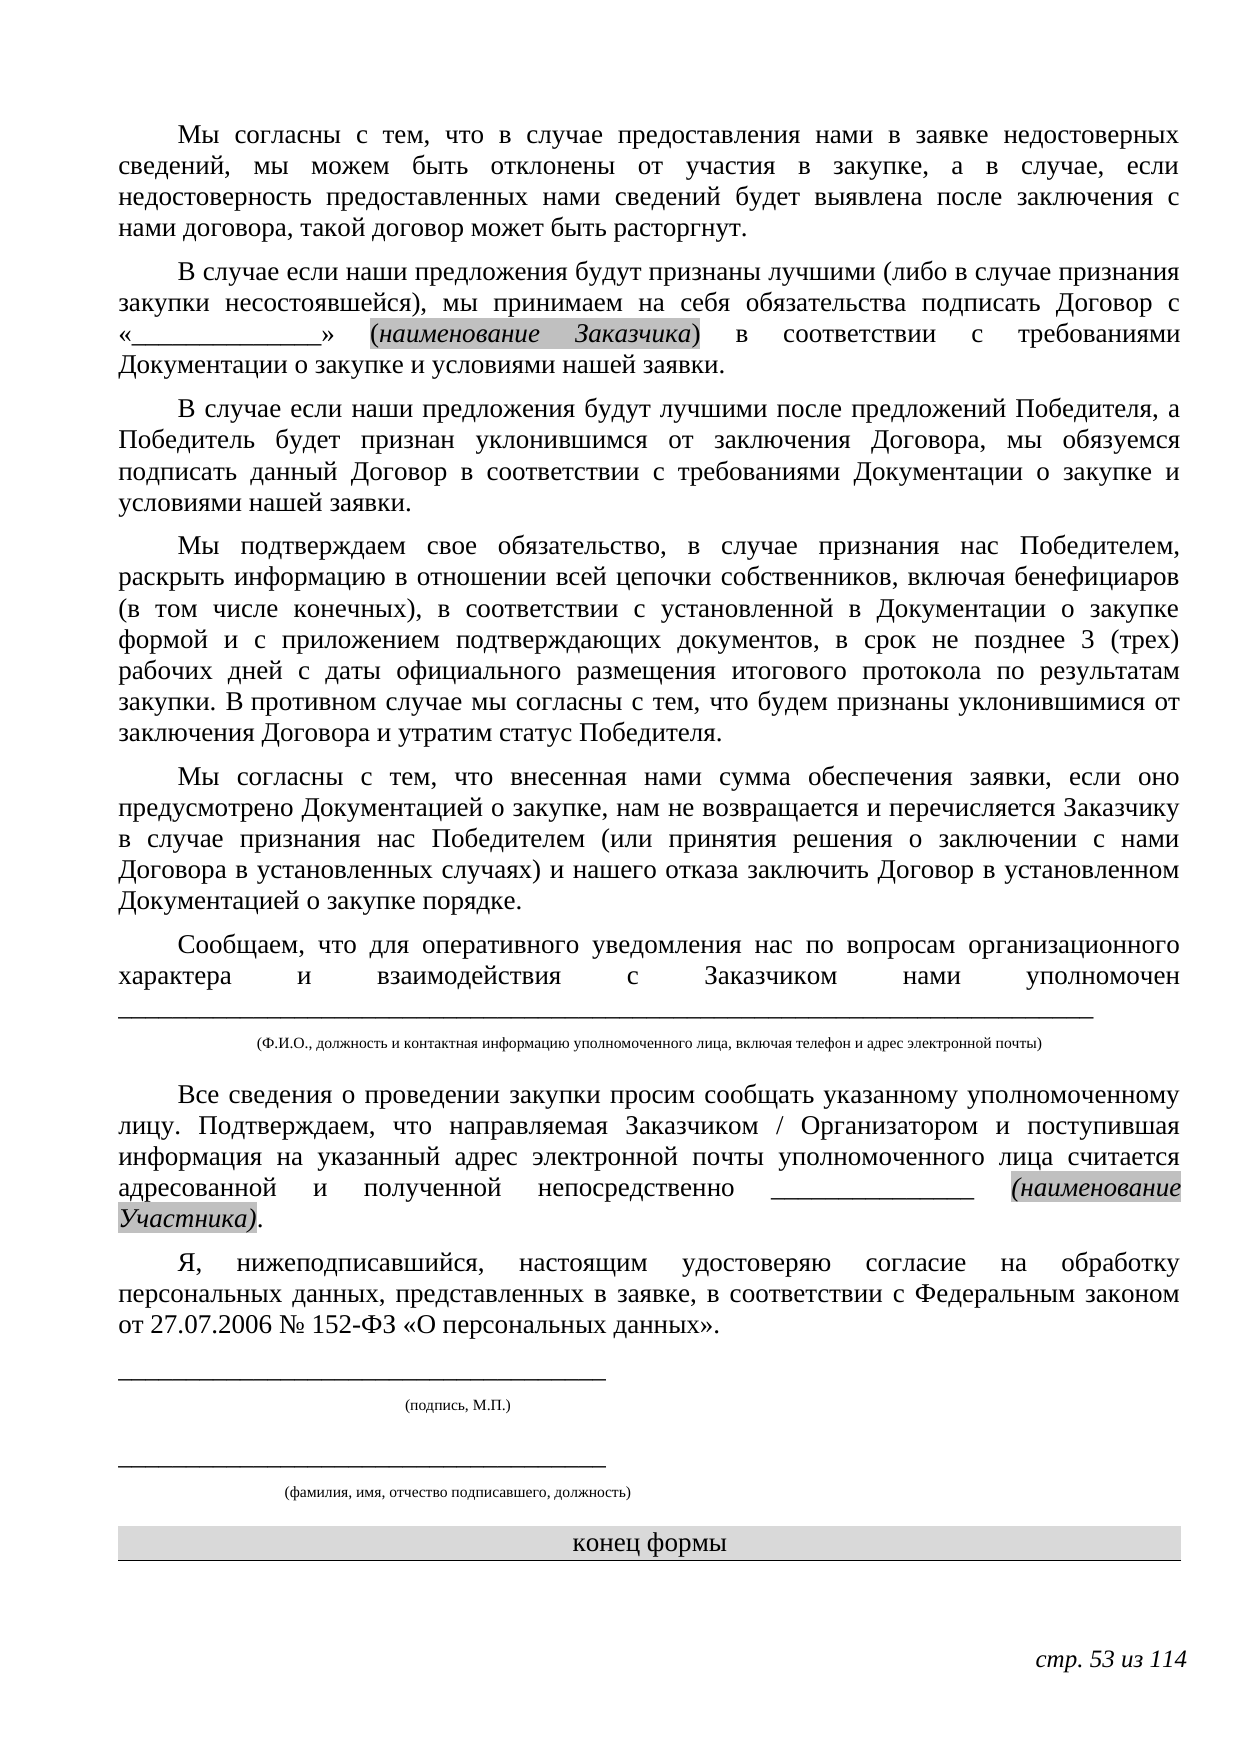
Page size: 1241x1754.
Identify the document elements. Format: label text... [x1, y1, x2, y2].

text (фамилия, имя, отчество подписавшего, должность) [118, 1483, 797, 1514]
text В случае если наши предложения будут признаны лучшими (либо в случае признания закупки несостоявшейся), мы принимаем на себя обязательства подписать Договор с «______________» (наименование Заказчика) в соответствии с требованиями Документации о закупке и условиями нашей заявки. [118, 255, 1181, 380]
text (Ф.И.О., должность и контактная информацию уполномоченного лица, включая телефон и адрес электронной почты) [118, 1034, 1181, 1065]
text Все сведения о проведении закупки просим сообщать указанному уполномоченному лицу. Подтверждаем, что направляемая Заказчиком / Организатором и поступившая информация на указанный адрес электронной почты уполномоченного лица считается адресованной и полученной непосредственно _______________ (наименование Участника). [118, 1078, 1181, 1233]
text ____________________________________ [118, 1439, 1181, 1470]
text конец формы [118, 1526, 1181, 1560]
text (подпись, М.П.) [118, 1396, 797, 1427]
text Я, нижеподписавшийся, настоящим удостоверяю согласие на обработку персональных данных, представленных в заявке, в соответствии с Федеральным законом от 27.07.2006 № 152-ФЗ «О персональных данных». [118, 1246, 1181, 1339]
text Мы согласны с тем, что в случае предоставления нами в заявке недостоверных сведений, мы можем быть отклонены от участия в закупке, а в случае, если недостоверность предоставленных нами сведений будет выявлена после заключения с нами договора, такой договор может быть расторгнут. [118, 118, 1181, 243]
text Мы согласны с тем, что внесенная нами сумма обеспечения заявки, если оно предусмотрено Документацией о закупке, нам не возвращается и перечисляется Заказчику в случае признания нас Победителем (или принятия решения о заключении с нами Договора в установленных случаях) и нашего отказа заключить Договор в установленном Документацией о закупке порядке. [118, 760, 1181, 916]
text Мы подтверждаем свое обязательство, в случае признания нас Победителем, раскрыть информацию в отношении всей цепочки собственников, включая бенефициаров (в том числе конечных), в соответствии с установленной в Документации о закупке формой и с приложением подтверждающих документов, в срок не позднее 3 (трех) рабочих дней с даты официального размещения итогового протокола по результатам закупки. В противном случае мы согласны с тем, что будем признаны уклонившимися от заключения Договора и утратим статус Победителя. [118, 529, 1181, 747]
text ____________________________________ [118, 1352, 1181, 1383]
text В случае если наши предложения будут лучшими после предложений Победителя, а Победитель будет признан уклонившимся от заключения Договора, мы обязуемся подписать данный Договор в соответствии с требованиями Документации о закупке и условиями нашей заявки. [118, 392, 1181, 517]
text Сообщаем, что для оперативного уведомления нас по вопросам организационного характера и взаимодействия с Заказчиком нами уполномочен ________________________________________________________________________ [118, 928, 1181, 1022]
